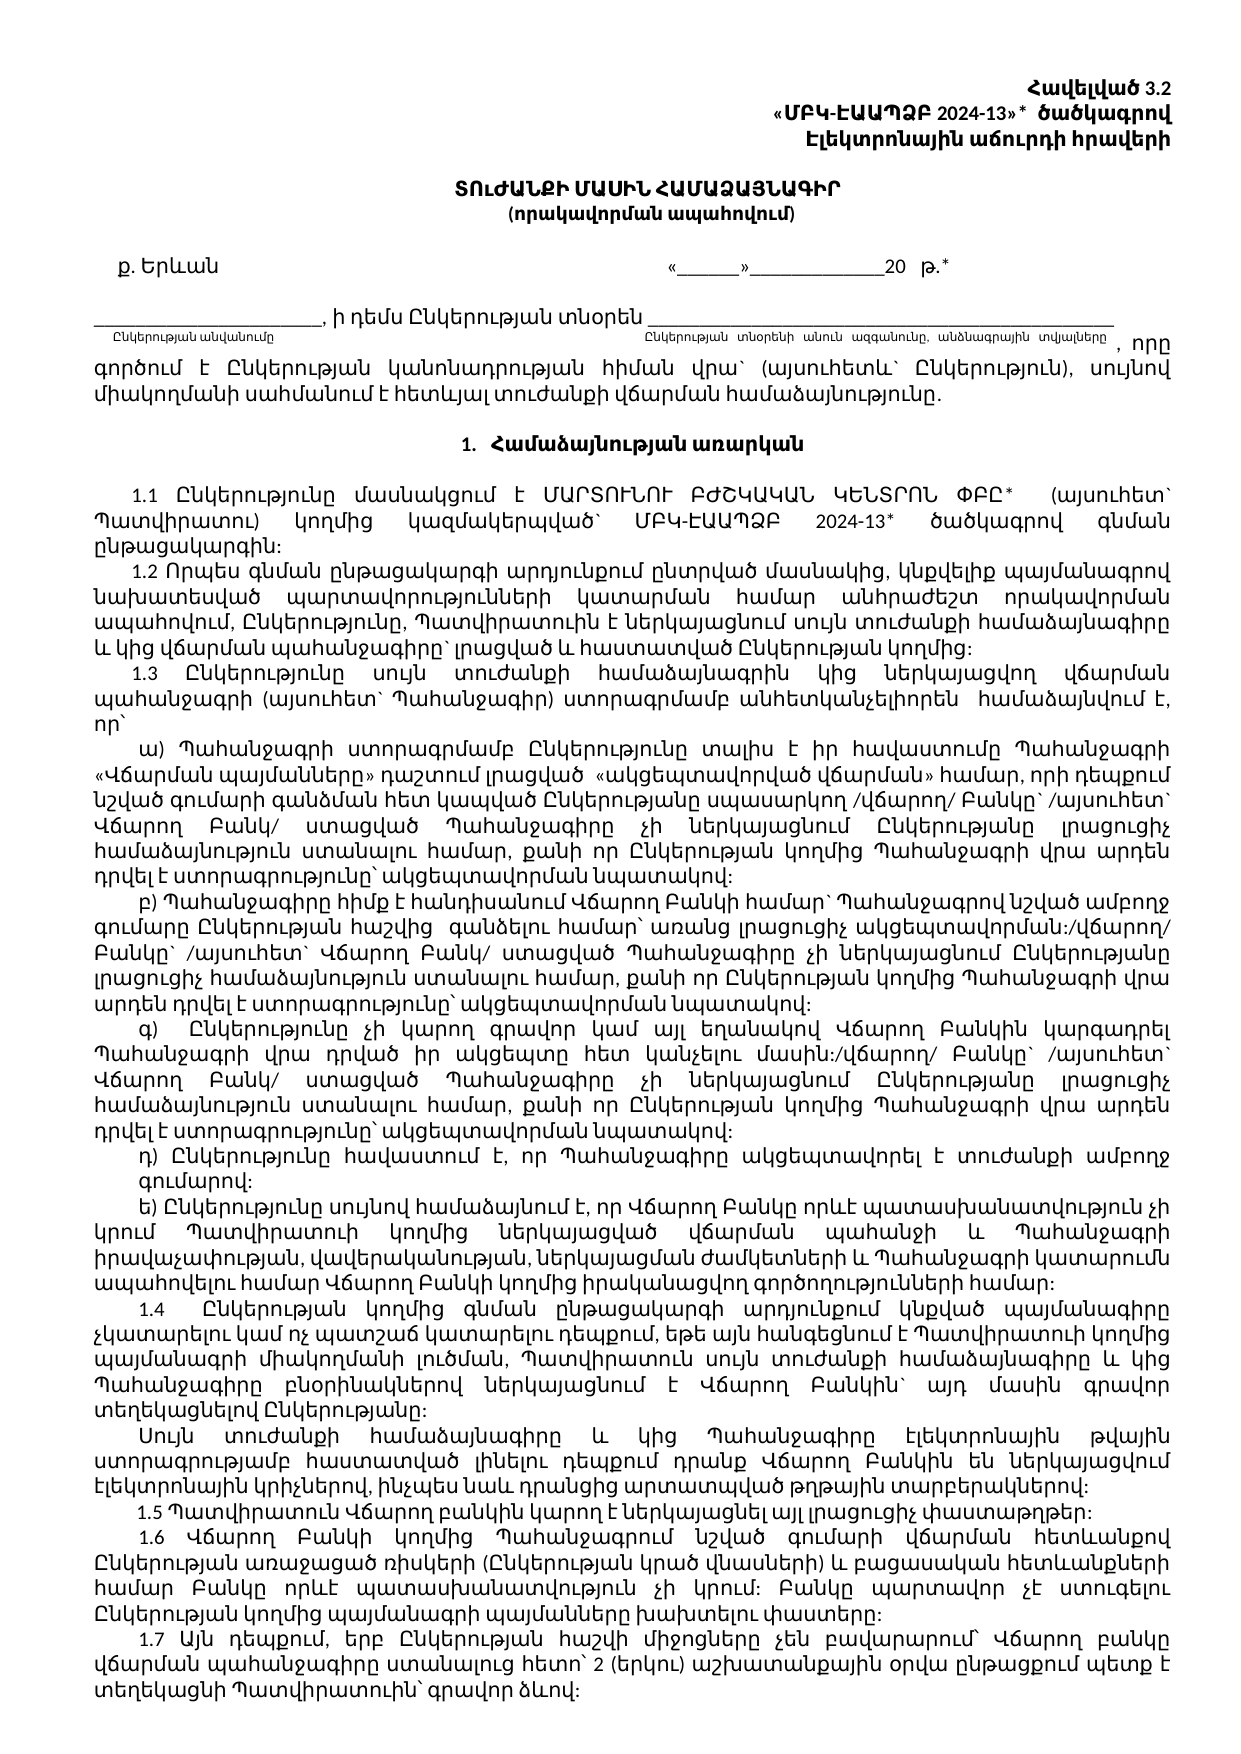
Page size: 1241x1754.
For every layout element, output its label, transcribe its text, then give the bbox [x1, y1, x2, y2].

text դ) Ընկերությունը հավաստում է, որ Պահանջագիրը ակցեպտավորել է տուժանքի ամբողջ գումարով: [138, 1143, 1171, 1194]
text 1.7 Այն դեպքում, երբ Ընկերության հաշվի միջոցները չեն բավարարում՝ Վճարող բանկը վճարման պահանջագիրը ստանալուց հետո՝ 2 (երկու) աշխատանքային օրվա ընթացքում պետք է տեղեկացնի Պատվիրատուին՝ գրավոր ձևով: [94, 1626, 1171, 1702]
text ա) Պահանջագրի ստորագրմամբ Ընկերությունը տալիս է իր հավաստումը Պահանջագրի «Վճարման պայմանները» դաշտում լրացված «ակցեպտավորված վճարման» համար, որի դեպքում նշված գումարի գանձման հետ կապված Ընկերությանը սպասարկող /վճարող/ Բանկը` /այսուհետ` Վճարող Բանկ/ ստացված Պահանջագիրը չի ներկայացնում Ընկերությանը լրացուցիչ համաձայնություն ստանալու համար, քանի որ Ընկերության կողմից Պահանջագրի վրա արդեն դրվել է ստորագրությունը՝ ակցեպտավորման նպատակով: [94, 737, 1171, 889]
text բ) Պահանջագիրը հիմք է հանդիսանում Վճարող Բանկի համար` Պահանջագրով նշված ամբողջ գումարը Ընկերության հաշվից գանձելու համար՝ առանց լրացուցիչ ակցեպտավորման:/վճարող/ Բանկը` /այսուհետ` Վճարող Բանկ/ ստացված Պահանջագիրը չի ներկայացնում Ընկերությանը լրացուցիչ համաձայնություն ստանալու համար, քանի որ Ընկերության կողմից Պահանջագրի վրա արդեն դրվել է ստորագրությունը՝ ակցեպտավորման նպատակով: [94, 889, 1171, 1016]
text 1.5 Պատվիրատուն Վճարող բանկին կարող է ներկայացնել այլ լրացուցիչ փաստաթղթեր: [94, 1499, 1171, 1524]
text ե) Ընկերությունը սույնով համաձայնում է, որ Վճարող Բանկը որևէ պատասխանատվություն չի կրում Պատվիրատուի կողմից ներկայացված վճարման պահանջի և Պահանջագրի իրավաչափության, վավերականության, ներկայացման ժամկետների և Պահանջագրի կատարումն ապահովելու համար Վճարող Բանկի կողմից իրականացվող գործողությունների համար: [94, 1194, 1171, 1296]
text Էլեկտրոնային աճուրդի հրավերի [94, 126, 1171, 151]
text ք. Երևան «______»_____________20 թ.* [94, 254, 1171, 279]
text (որակավորման ապահովում) [94, 202, 1171, 225]
text 1.3 Ընկերությունը սույն տուժանքի համաձայնագրին կից ներկայացվող վճարման պահանջագրի (այսուհետ` Պահանջագիր) ստորագրմամբ անհետկանչելիորեն համաձայնվում է, որ՝ [94, 660, 1171, 737]
text 1.6 Վճարող Բանկի կողմից Պահանջագրում նշված գումարի վճարման հետևանքով Ընկերության առաջացած ռիսկերի (Ընկերության կրած վնասների) և բացասական հետևանքների համար Բանկը որևէ պատասխանատվություն չի կրում: Բանկը պարտավոր չէ ստուգելու Ընկերության կողմից պայմանագրի պայմանները խախտելու փաստերը: [94, 1524, 1171, 1626]
text ______________________, ի դեմս Ընկերության տնօրեն _____________________________________________ [94, 304, 1171, 330]
text 1.4 Ընկերության կողմից գնման ընթացակարգի արդյունքում կնքված պայմանագիրը չկատարելու կամ ոչ պատշաճ կատարելու դեպքում, եթե այն հանգեցնում է Պատվիրատուի կողմից պայմանագրի միակողմանի լուծման, Պատվիրատուն սույն տուժանքի համաձայնագիրը և կից Պահանջագիրը բնօրինակներով ներկայացնում է Վճարող Բանկին` այդ մասին գրավոր տեղեկացնելով Ընկերությանը: [94, 1296, 1171, 1423]
text 1. Համաձայնության առարկան [94, 432, 1171, 457]
text Ընկերության անվանումը Ընկերության տնօրենի անուն ազգանունը, անձնագրային տվյալները , որը գործում է Ընկերության կանոնադրության հիման վրա` (այսուհետև` Ընկերություն), սույնով միակողմանի սահմանում է հետևյալ տուժանքի վճարման համաձայնությունը. [94, 330, 1171, 406]
text Հավելված 3.2 [94, 75, 1171, 100]
text 1.1 Ընկերությունը մասնակցում է ՄԱՐՏՈՒՆՈՒ ԲԺՇԿԱԿԱՆ ԿԵՆՏՐՈՆ ՓԲԸ* (այսուհետ` Պատվիրատու) կողմից կազմակերպված` ՄԲԿ-ԷԱԱՊՁԲ 2024-13* ծածկագրով գնման ընթացակարգին: [94, 482, 1171, 559]
text ՏՈւԺԱՆՔԻ ՄԱՍԻՆ ՀԱՄԱՁԱՅՆԱԳԻՐ [94, 177, 1171, 202]
text Սույն տուժանքի համաձայնագիրը և կից Պահանջագիրը էլեկտրոնային թվային ստորագրությամբ հաստատված լինելու դեպքում դրանք Վճարող Բանկին են ներկայացվում էլեկտրոնային կրիչներով, ինչպես նաև դրանցից արտատպված թղթային տարբերակներով: [94, 1423, 1171, 1499]
text 1.2 Որպես գնման ընթացակարգի արդյունքում ընտրված մասնակից, կնքվելիք պայմանագրով նախատեսված պարտավորությունների կատարման համար անհրաժեշտ որակավորման ապահովում, Ընկերությունը, Պատվիրատուին է ներկայացնում սույն տուժանքի համաձայնագիրը և կից վճարման պահանջագիրը` լրացված և հաստատված Ընկերության կողմից: [94, 559, 1171, 660]
text «ՄԲԿ-ԷԱԱՊՁԲ 2024-13»* ծածկագրով [94, 100, 1171, 126]
text գ) Ընկերությունը չի կարող գրավոր կամ այլ եղանակով Վճարող Բանկին կարգադրել Պահանջագրի վրա դրված իր ակցեպտը հետ կանչելու մասին:/վճարող/ Բանկը` /այսուհետ` Վճարող Բանկ/ ստացված Պահանջագիրը չի ներկայացնում Ընկերությանը լրացուցիչ համաձայնություն ստանալու համար, քանի որ Ընկերության կողմից Պահանջագրի վրա արդեն դրվել է ստորագրությունը՝ ակցեպտավորման նպատակով: [94, 1016, 1171, 1143]
